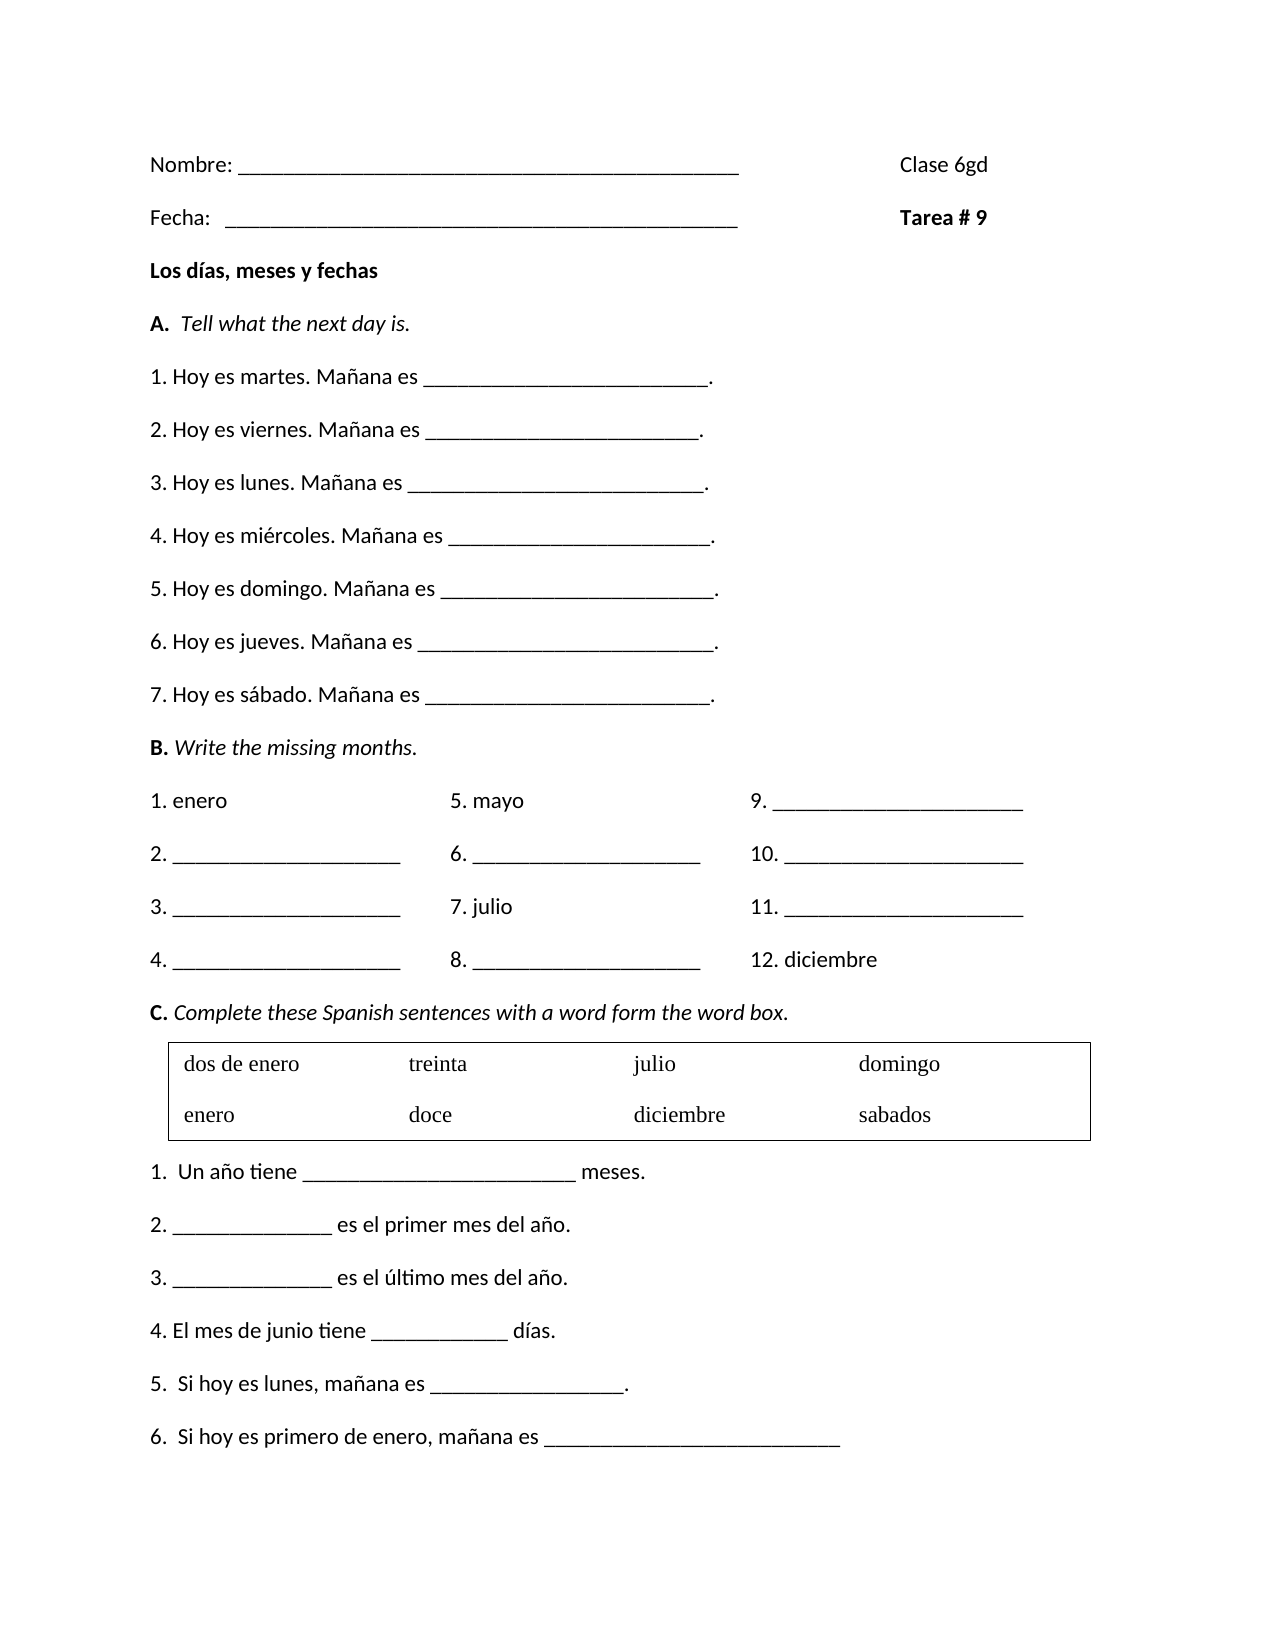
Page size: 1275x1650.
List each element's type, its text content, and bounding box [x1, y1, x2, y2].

text Fecha: _____________________________________________ Tarea # 9 [150, 203, 1125, 231]
text 7. Hoy es sábado. Mañana es _________________________. [150, 680, 1125, 708]
text Los días, meses y fechas [150, 256, 1125, 284]
text 2. Hoy es viernes. Mañana es ________________________. [150, 415, 1125, 443]
text 4. El mes de junio tiene ____________ días. [150, 1316, 1125, 1344]
text 1. Hoy es martes. Mañana es _________________________. [150, 362, 1125, 390]
text 4. Hoy es miércoles. Mañana es _______________________. [150, 521, 1125, 549]
text 5. Si hoy es lunes, mañana es _________________. [150, 1369, 1125, 1397]
text 5. Hoy es domingo. Mañana es ________________________. [150, 574, 1125, 602]
text Nombre: ____________________________________________ Clase 6gd [150, 150, 1125, 178]
text 2. ______________ es el primer mes del año. [150, 1210, 1125, 1238]
text 6. Si hoy es primero de enero, mañana es __________________________ [150, 1422, 1125, 1451]
text 2. ____________________ 6. ____________________ 10. _____________________ [150, 839, 1125, 867]
text 3. Hoy es lunes. Mañana es __________________________. [150, 468, 1125, 496]
text B. Write the missing months. [150, 733, 1125, 761]
text 6. Hoy es jueves. Mañana es __________________________. [150, 627, 1125, 655]
text 1. enero 5. mayo 9. ______________________ [150, 786, 1125, 814]
text 4. ____________________ 8. ____________________ 12. diciembre [150, 945, 1125, 973]
text A. Tell what the next day is. [150, 309, 1125, 337]
text C. Complete these Spanish sentences with a word form the word box. [150, 998, 1125, 1026]
text 1. Un año tiene ________________________ meses. [150, 1157, 1125, 1185]
text 3. ______________ es el último mes del año. [150, 1263, 1125, 1291]
text 3. ____________________ 7. julio 11. _____________________ [150, 892, 1125, 920]
